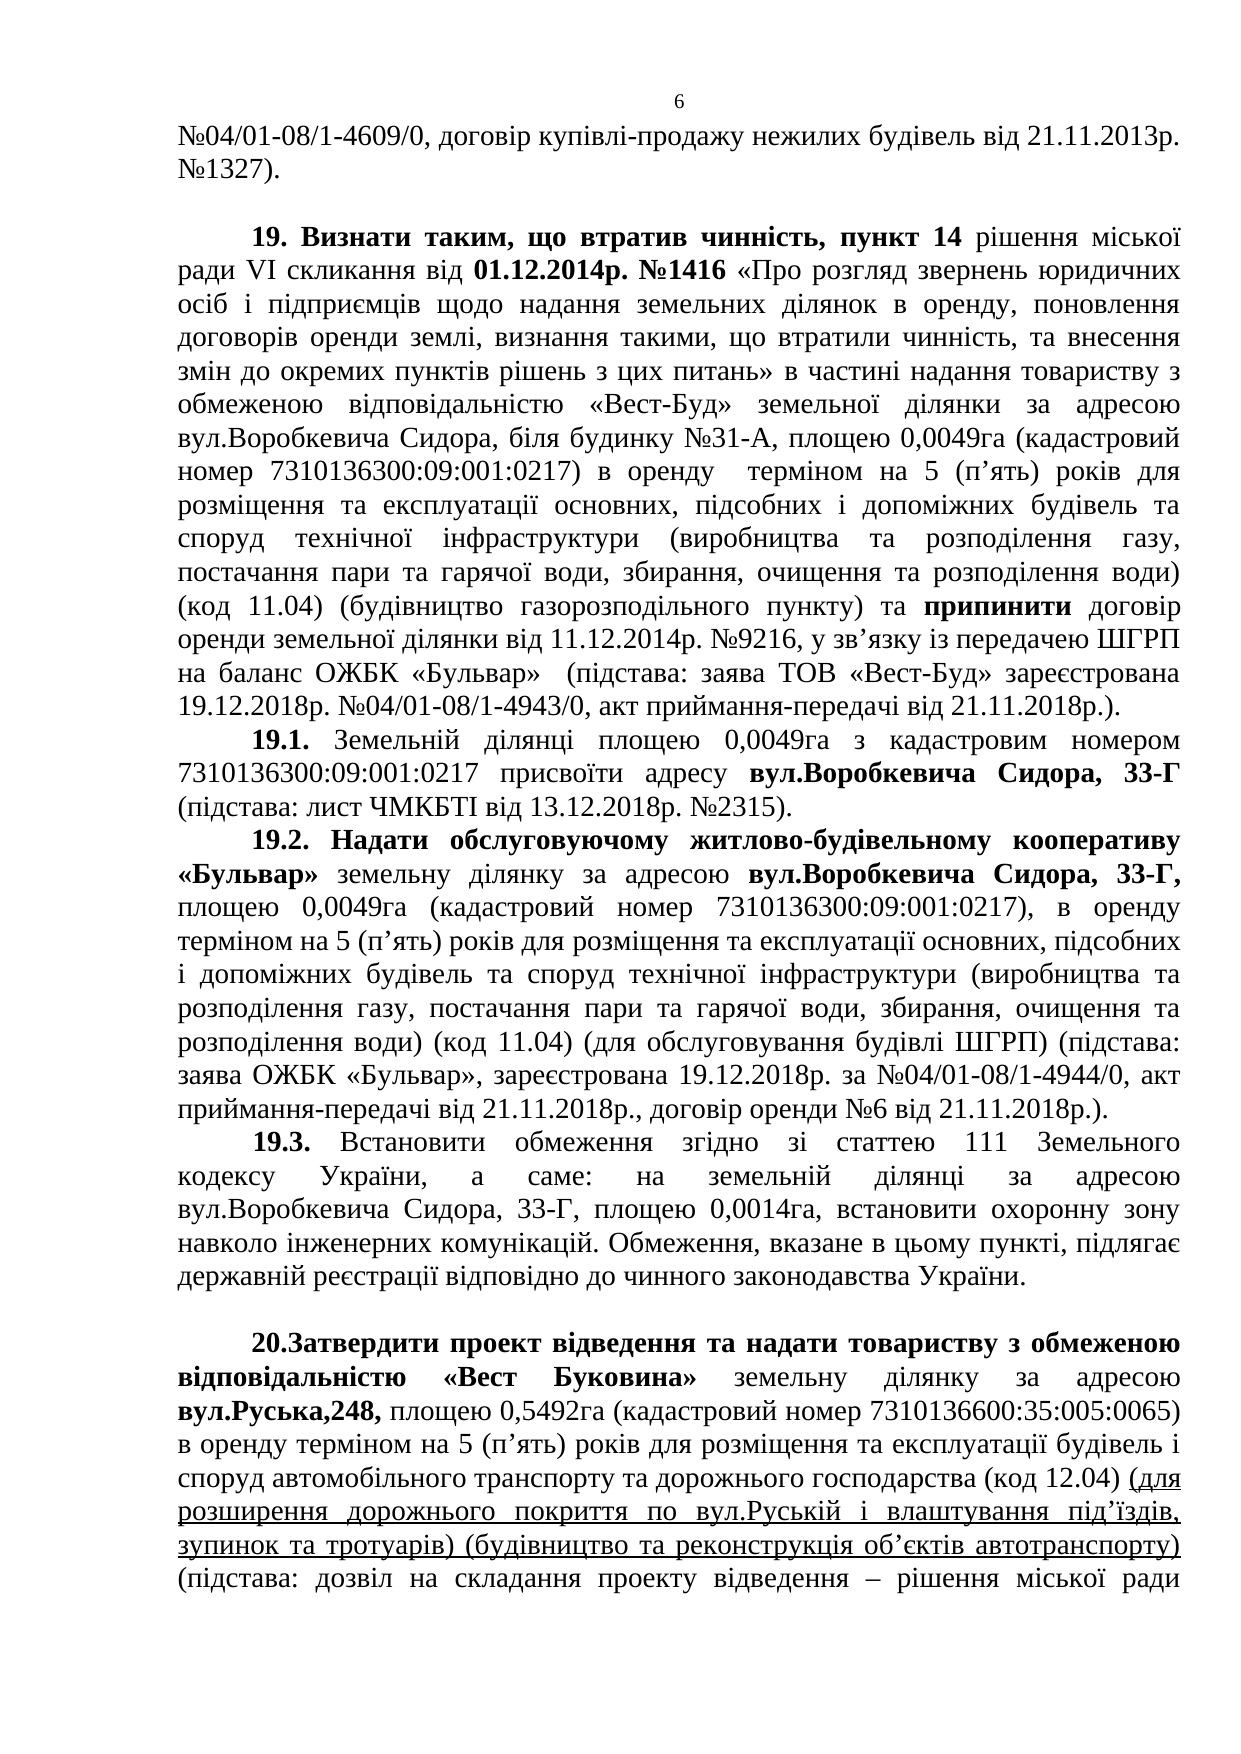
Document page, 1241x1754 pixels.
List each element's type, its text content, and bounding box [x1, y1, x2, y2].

text 19.3. Встановити обмеження згідно зі статтею 111 Земельного кодексу України, а саме: на земельній ділянці за адресою вул.Воробкевича Сидора, 33-Г, площею 0,0014га, встановити охоронну зону навколо інженерних комунікацій. Обмеження, вказане в цьому пункті, підлягає державній реєстрації відповідно до чинного законодавства України. [177, 1124, 1181, 1292]
text 19.2. Надати обслуговуючому житлово-будівельному кооперативу «Бульвар» земельну ділянку за адресою вул.Воробкевича Сидора, 33-Г, площею 0,0049га (кадастровий номер 7310136300:09:001:0217), в оренду терміном на 5 (п’ять) років для розміщення та експлуатації основних, підсобних і допоміжних будівель та споруд технічної інфраструктури (виробництва та розподілення газу, постачання пари та гарячої води, збирання, очищення та розподілення води) (код 11.04) (для обслуговування будівлі ШГРП) (підстава: заява ОЖБК «Бульвар», зареєстрована 19.12.2018р. за №04/01-08/1-4944/0, акт приймання-передачі від 21.11.2018р., договір оренди №6 від 21.11.2018р.). [177, 1024, 1181, 1124]
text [177, 118, 1181, 185]
text 19.1. Земельній ділянці площею 0,0049га з кадастровим номером 7310136300:09:001:0217 присвоїти адресу вул.Воробкевича Сидора, 33-Г (підстава: лист ЧМКБТІ від 13.12.2018р. №2315). [177, 722, 1181, 822]
text 19.2. Надати обслуговуючому житлово-будівельному кооперативу «Бульвар» земельну ділянку за адресою вул.Воробкевича Сидора, 33-Г, площею 0,0049га (кадастровий номер 7310136300:09:001:0217), в оренду терміном на 5 (п’ять) років для розміщення та експлуатації основних, підсобних і допоміжних будівель та споруд технічної інфраструктури (виробництва та розподілення газу, постачання пари та гарячої води, збирання, очищення та розподілення води) (код 11.04) (для обслуговування будівлі ШГРП) (підстава: заява ОЖБК «Бульвар», зареєстрована 19.12.2018р. за №04/01-08/1-4944/0, акт приймання-передачі від 21.11.2018р., договір оренди №6 від 21.11.2018р.). [177, 822, 1181, 957]
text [177, 1557, 1181, 1594]
text 19. Визнати таким, що втратив чинність, пункт 14 рішення міської ради VІ скликання від 01.12.2014р. №1416 «Про розгляд звернень юридичних осіб і підприємців щодо надання земельних ділянок в оренду, поновлення договорів оренди землі, визнання такими, що втратили чинність, та внесення змін до окремих пунктів рішень з цих питань» в частині надання товариству з обмеженою відповідальністю «Вест-Буд» земельної ділянки за адресою вул.Воробкевича Сидора, біля будинку №31-А, площею 0,0049га (кадастровий номер 7310136300:09:001:0217) в оренду терміном на 5 (п’ять) років для розміщення та експлуатації основних, підсобних і допоміжних будівель та споруд технічної інфраструктури (виробництва та розподілення газу, постачання пари та гарячої води, збирання, очищення та розподілення води) (код 11.04) (будівництво газорозподільного пункту) та припинити договір оренди земельної ділянки від 11.12.2014р. №9216, у зв’язку із передачею ШГРП на баланс ОЖБК «Бульвар» (підстава: заява ТОВ «Вест-Буд» зареєстрована 19.12.2018р. №04/01-08/1-4943/0, акт приймання-передачі від 21.11.2018р.). [177, 588, 1181, 722]
text 19. Визнати таким, що втратив чинність, пункт 14 рішення міської ради VІ скликання від 01.12.2014р. №1416 «Про розгляд звернень юридичних осіб і підприємців щодо надання земельних ділянок в оренду, поновлення договорів оренди землі, визнання такими, що втратили чинність, та внесення змін до окремих пунктів рішень з цих питань» в частині надання товариству з обмеженою відповідальністю «Вест-Буд» земельної ділянки за адресою вул.Воробкевича Сидора, біля будинку №31-А, площею 0,0049га (кадастровий номер 7310136300:09:001:0217) в оренду терміном на 5 (п’ять) років для розміщення та експлуатації основних, підсобних і допоміжних будівель та споруд технічної інфраструктури (виробництва та розподілення газу, постачання пари та гарячої води, збирання, очищення та розподілення води) (код 11.04) (будівництво газорозподільного пункту) та припинити договір оренди земельної ділянки від 11.12.2014р. №9216, у зв’язку із передачею ШГРП на баланс ОЖБК «Бульвар» (підстава: заява ТОВ «Вест-Буд» зареєстрована 19.12.2018р. №04/01-08/1-4943/0, акт приймання-передачі від 21.11.2018р.). [177, 219, 1181, 487]
